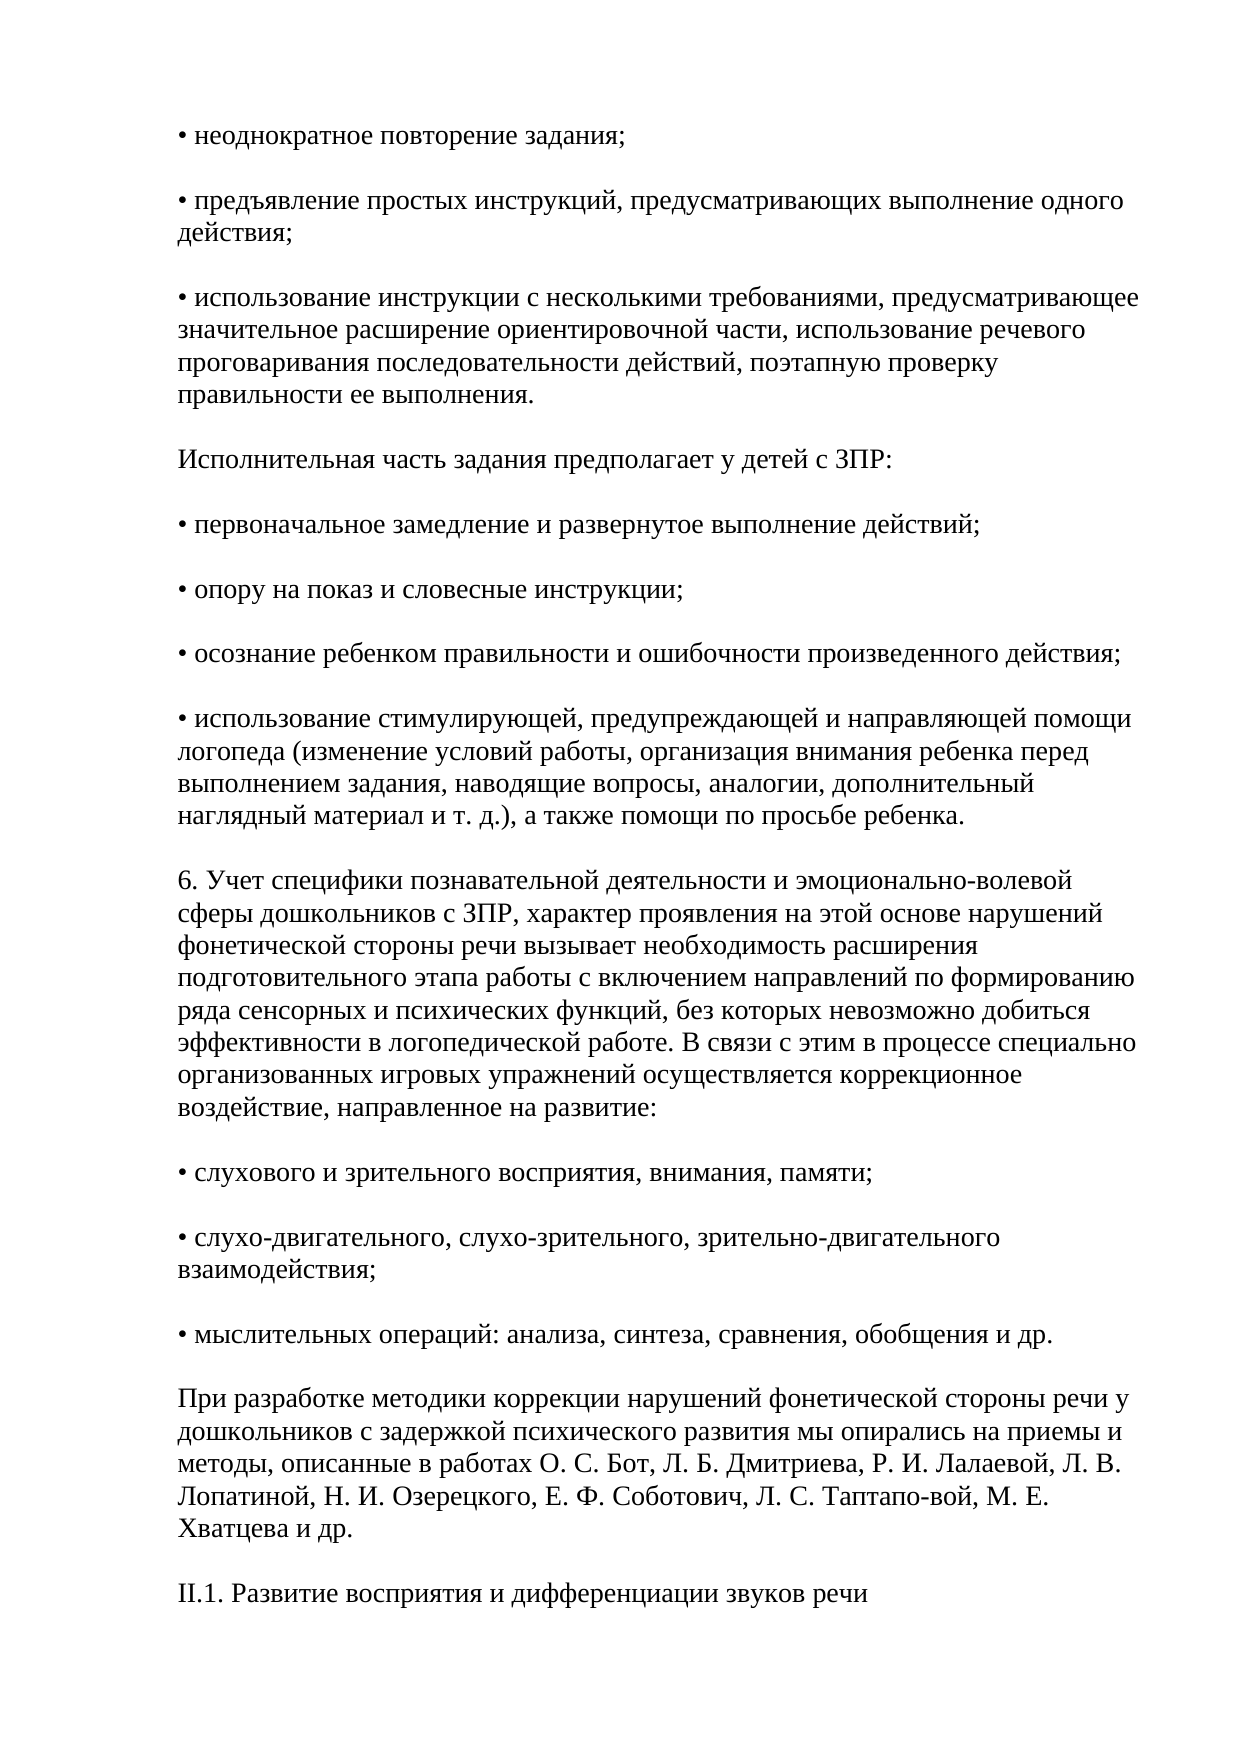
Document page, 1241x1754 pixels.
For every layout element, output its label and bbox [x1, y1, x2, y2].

text [177, 118, 1152, 1608]
